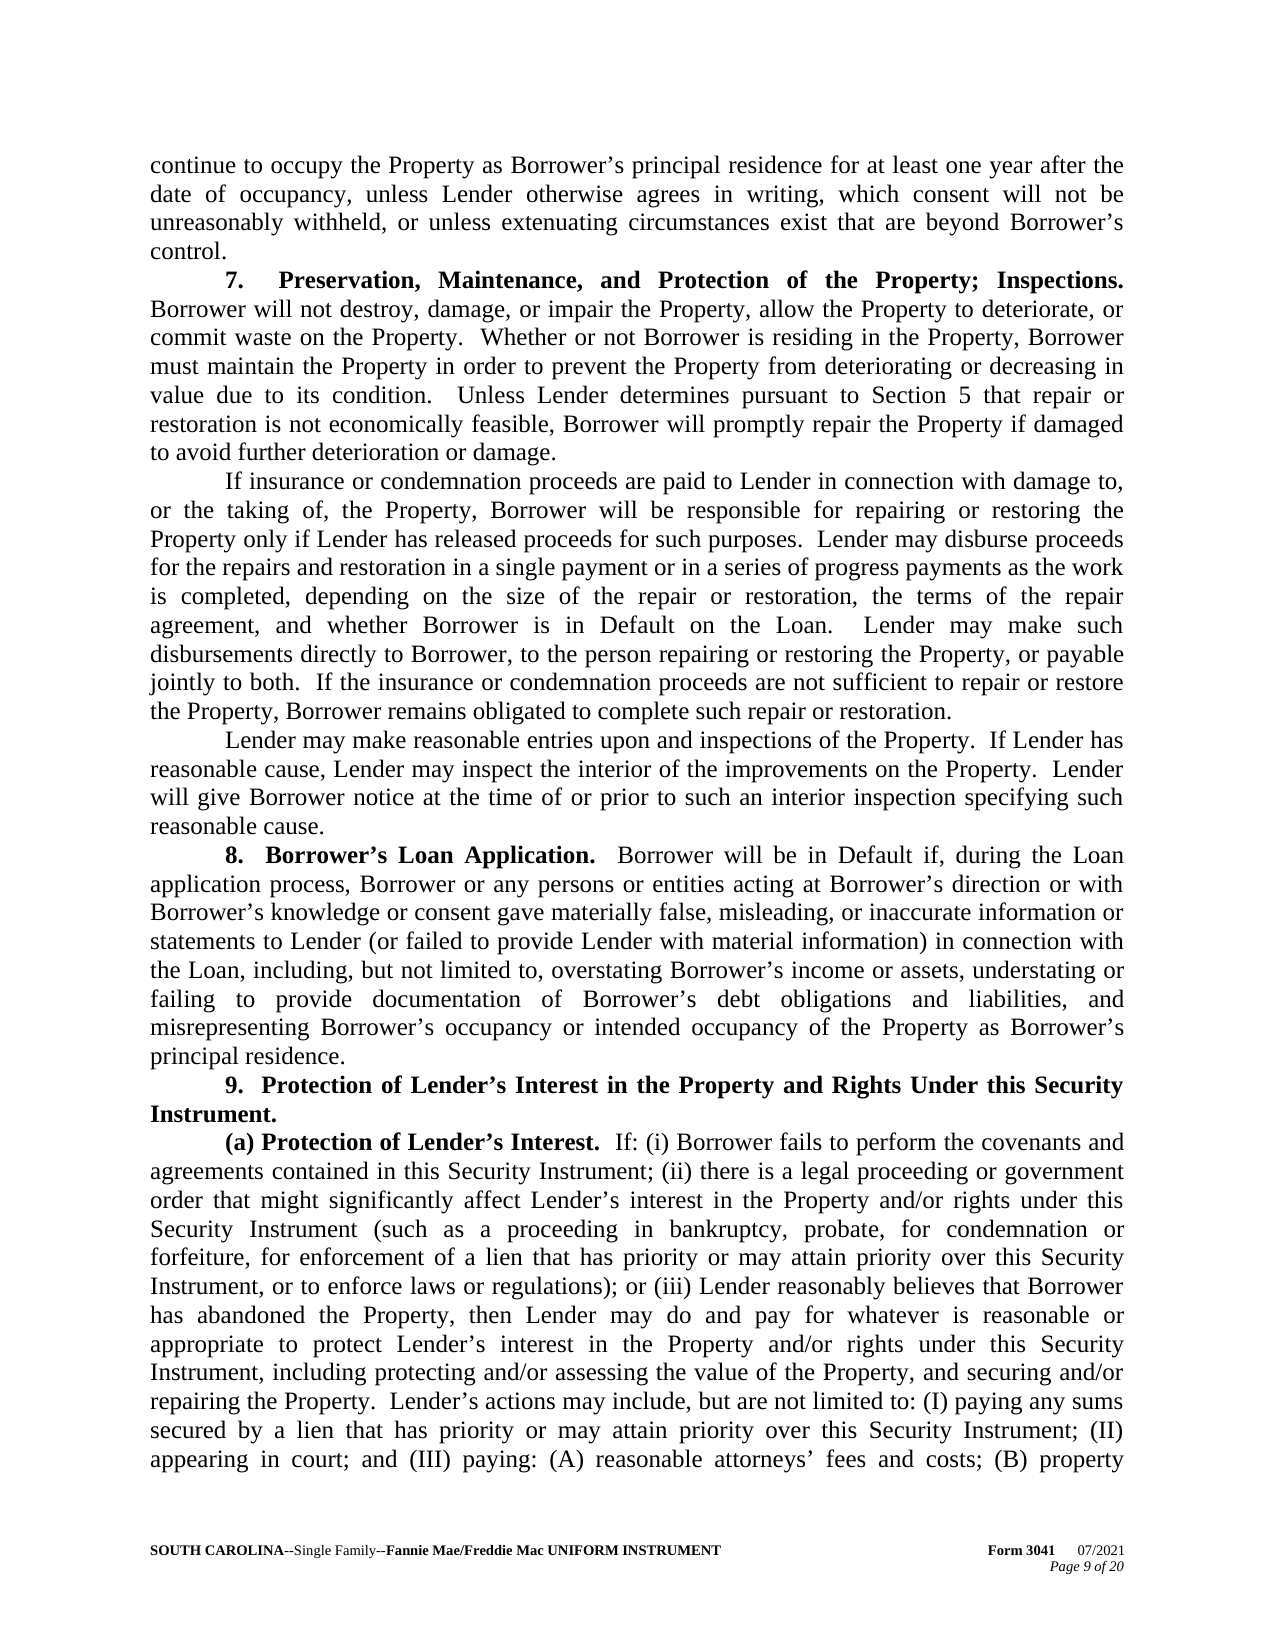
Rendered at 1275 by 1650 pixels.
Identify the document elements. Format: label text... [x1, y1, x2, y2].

text 9. Protection of Lender’s Interest in the Property and Rights Under this Security Instrument. [150, 1070, 1125, 1127]
text If insurance or condemnation proceeds are paid to Lender in connection with damage to, or the taking of, the Property, Borrower will be responsible for repairing or restoring the Property only if Lender has released proceeds for such purposes. Lender may disburse proceeds for the repairs and restoration in a single payment or in a series of progress payments as the work is completed, depending on the size of the repair or restoration, the terms of the repair agreement, and whether Borrower is in Default on the Loan. Lender may make such disbursements directly to Borrower, to the person repairing or restoring the Property, or payable jointly to both. If the insurance or condemnation proceeds are not sufficient to repair or restore the Property, Borrower remains obligated to complete such repair or restoration. [150, 466, 1125, 725]
text 8. Borrower’s Loan Application. Borrower will be in Default if, during the Loan application process, Borrower or any persons or entities acting at Borrower’s direction or with Borrower’s knowledge or consent gave materially false, misleading, or inaccurate information or statements to Lender (or failed to provide Lender with material information) in connection with the Loan, including, but not limited to, overstating Borrower’s income or assets, understating or failing to provide documentation of Borrower’s debt obligations and liabilities, and misrepresenting Borrower’s occupancy or intended occupancy of the Property as Borrower’s principal residence. [150, 840, 1125, 1070]
text Lender may make reasonable entries upon and inspections of the Property. If Lender has reasonable cause, Lender may inspect the interior of the improvements on the Property. Lender will give Borrower notice at the time of or prior to such an interior inspection specifying such reasonable cause. [150, 725, 1125, 840]
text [150, 1127, 1125, 1472]
text 7. Preservation, Maintenance, and Protection of the Property; Inspections. Borrower will not destroy, damage, or impair the Property, allow the Property to deteriorate, or commit waste on the Property. Whether or not Borrower is residing in the Property, Borrower must maintain the Property in order to prevent the Property from deteriorating or decreasing in value due to its condition. Unless Lender determines pursuant to Section 5 that repair or restoration is not economically feasible, Borrower will promptly repair the Property if damaged to avoid further deterioration or damage. [150, 265, 1125, 466]
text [150, 150, 1125, 265]
